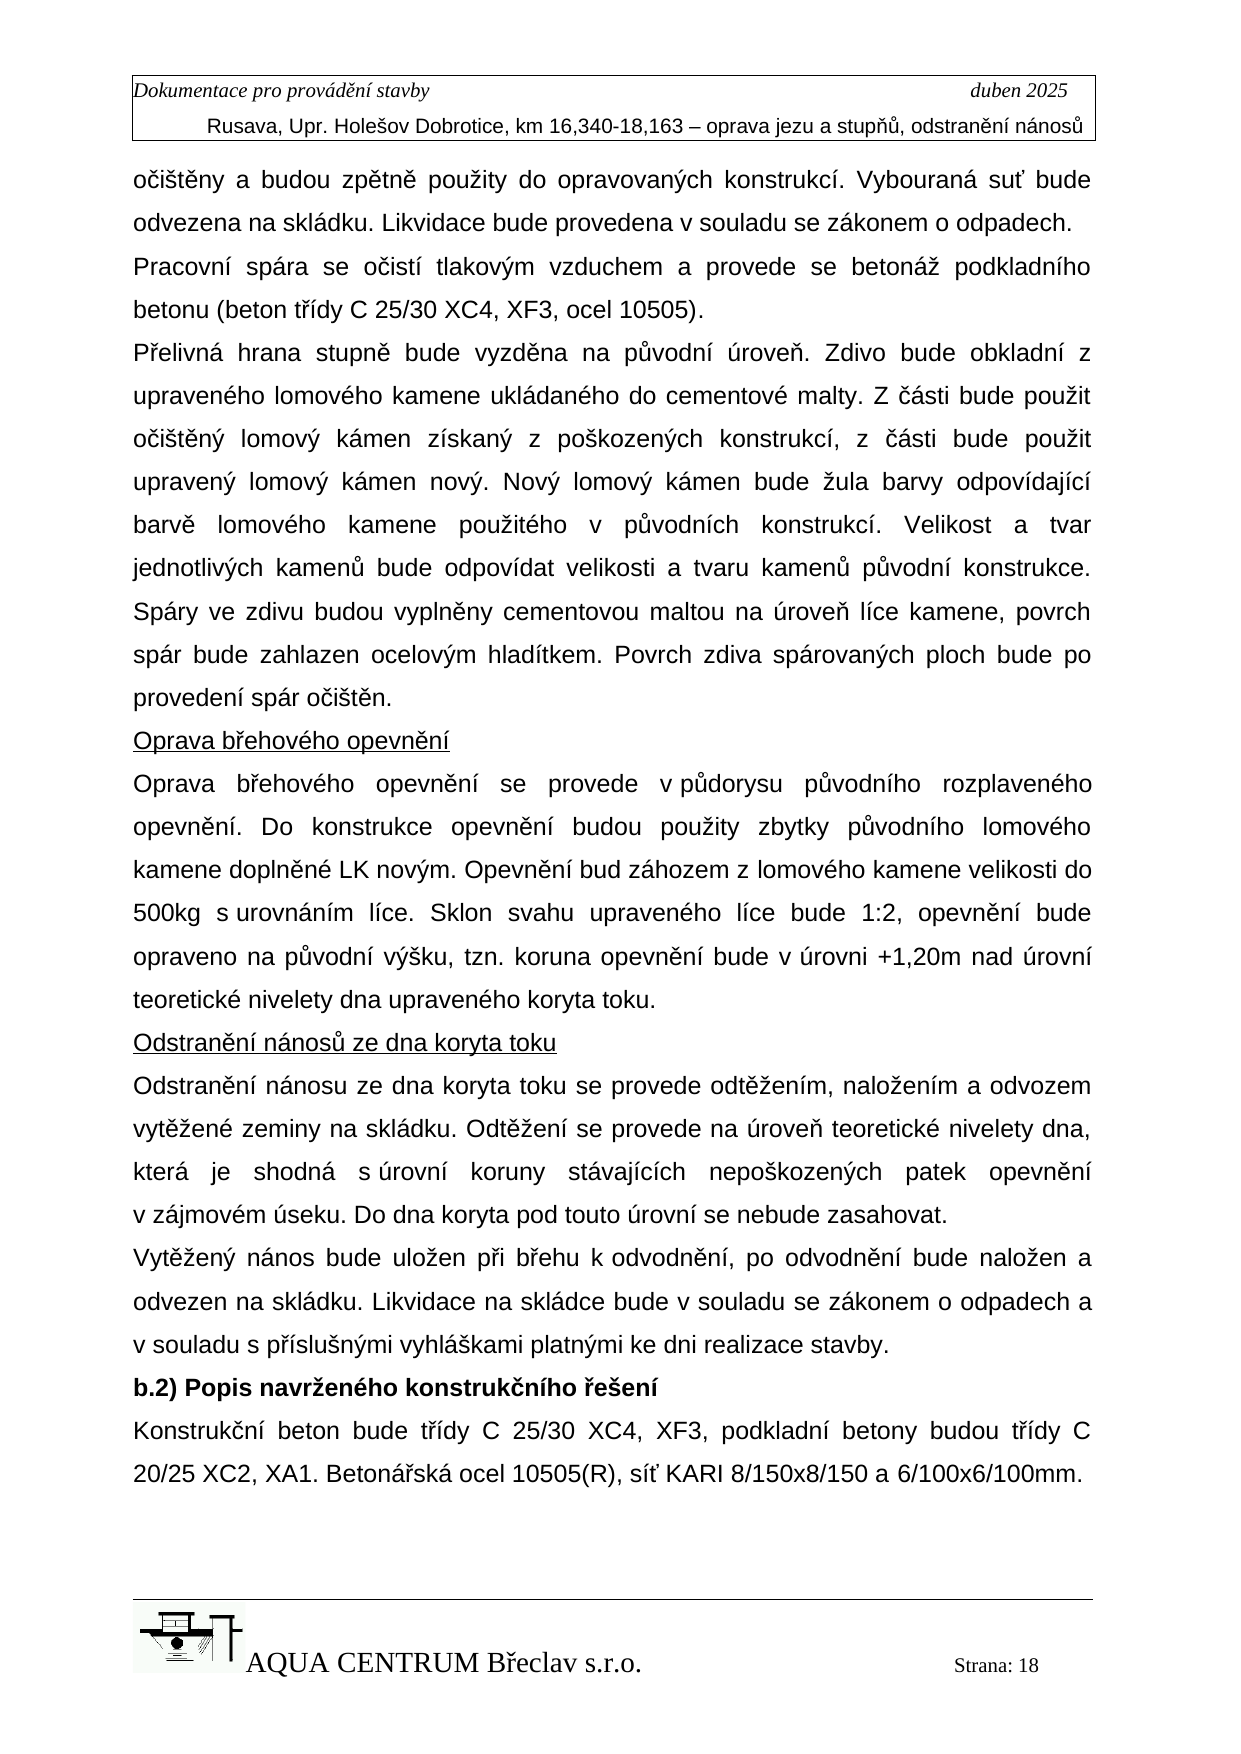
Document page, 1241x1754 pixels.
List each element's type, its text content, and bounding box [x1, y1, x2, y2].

text Odstranění nánosů ze dna koryta toku [133, 1028, 1093, 1057]
text Odstranění nánosu ze dna koryta toku se provede odtěžením, naložením a odvozem vytěžené zeminy na skládku. Odtěžení se provede na úroveň teoretické nivelety dna, která je shodná s úrovní koruny stávajících nepoškozených patek opevnění v zájmovém úseku. Do dna koryta pod touto úrovní se nebude zasahovat. [133, 1071, 1093, 1229]
picture [132, 1602, 246, 1673]
text Oprava břehového opevnění [133, 726, 1093, 755]
text Přelivná hrana stupně bude vyzděna na původní úroveň. Zdivo bude obkladní z upraveného lomového kamene ukládaného do cementové malty. Z části bude použit očištěný lomový kámen získaný z poškozených konstrukcí, z části bude použit upravený lomový kámen nový. Nový lomový kámen bude žula barvy odpovídající barvě lomového kamene použitého v původních konstrukcí. Velikost a tvar jednotlivých kamenů bude odpovídat velikosti a tvaru kamenů původní konstrukce. Spáry ve zdivu budou vyplněny cementovou maltou na úroveň líce kamene, povrch spár bude zahlazen ocelovým hladítkem. Povrch zdiva spárovaných ploch bude po provedení spár očištěn. [133, 338, 1093, 712]
text b.2) Popis navrženého konstrukčního řešení [133, 1373, 1093, 1402]
text Vytěžený nános bude uložen při břehu k odvodnění, po odvodnění bude naložen a odvezen na skládku. Likvidace na skládce bude v souladu se zákonem o odpadech a v souladu s příslušnými vyhláškami platnými ke dni realizace stavby. [133, 1243, 1093, 1358]
text Oprava břehového opevnění se provede v půdorysu původního rozplaveného opevnění. Do konstrukce opevnění budou použity zbytky původního lomového kamene doplněné LK novým. Opevnění bud záhozem z lomového kamene velikosti do 500kg s urovnáním líce. Sklon svahu upraveného líce bude 1:2, opevnění bude opraveno na původní výšku, tzn. koruna opevnění bude v úrovni +1,20m nad úrovní teoretické nivelety dna upraveného koryta toku. [133, 769, 1093, 1013]
list Konstrukční beton bude třídy C 25/30 XC4, XF3, podkladní betony budou třídy C 20/25 XC2, XA1. Betonářská ocel 10505(R), síť KARI 8/150x8/150 a 6/100x6/100mm. [133, 1416, 1093, 1488]
text Pracovní spára se očistí tlakovým vzduchem a provede se betonáž podkladního betonu (beton třídy C 25/30 XC4, XF3, ocel 10505). [133, 252, 1093, 323]
